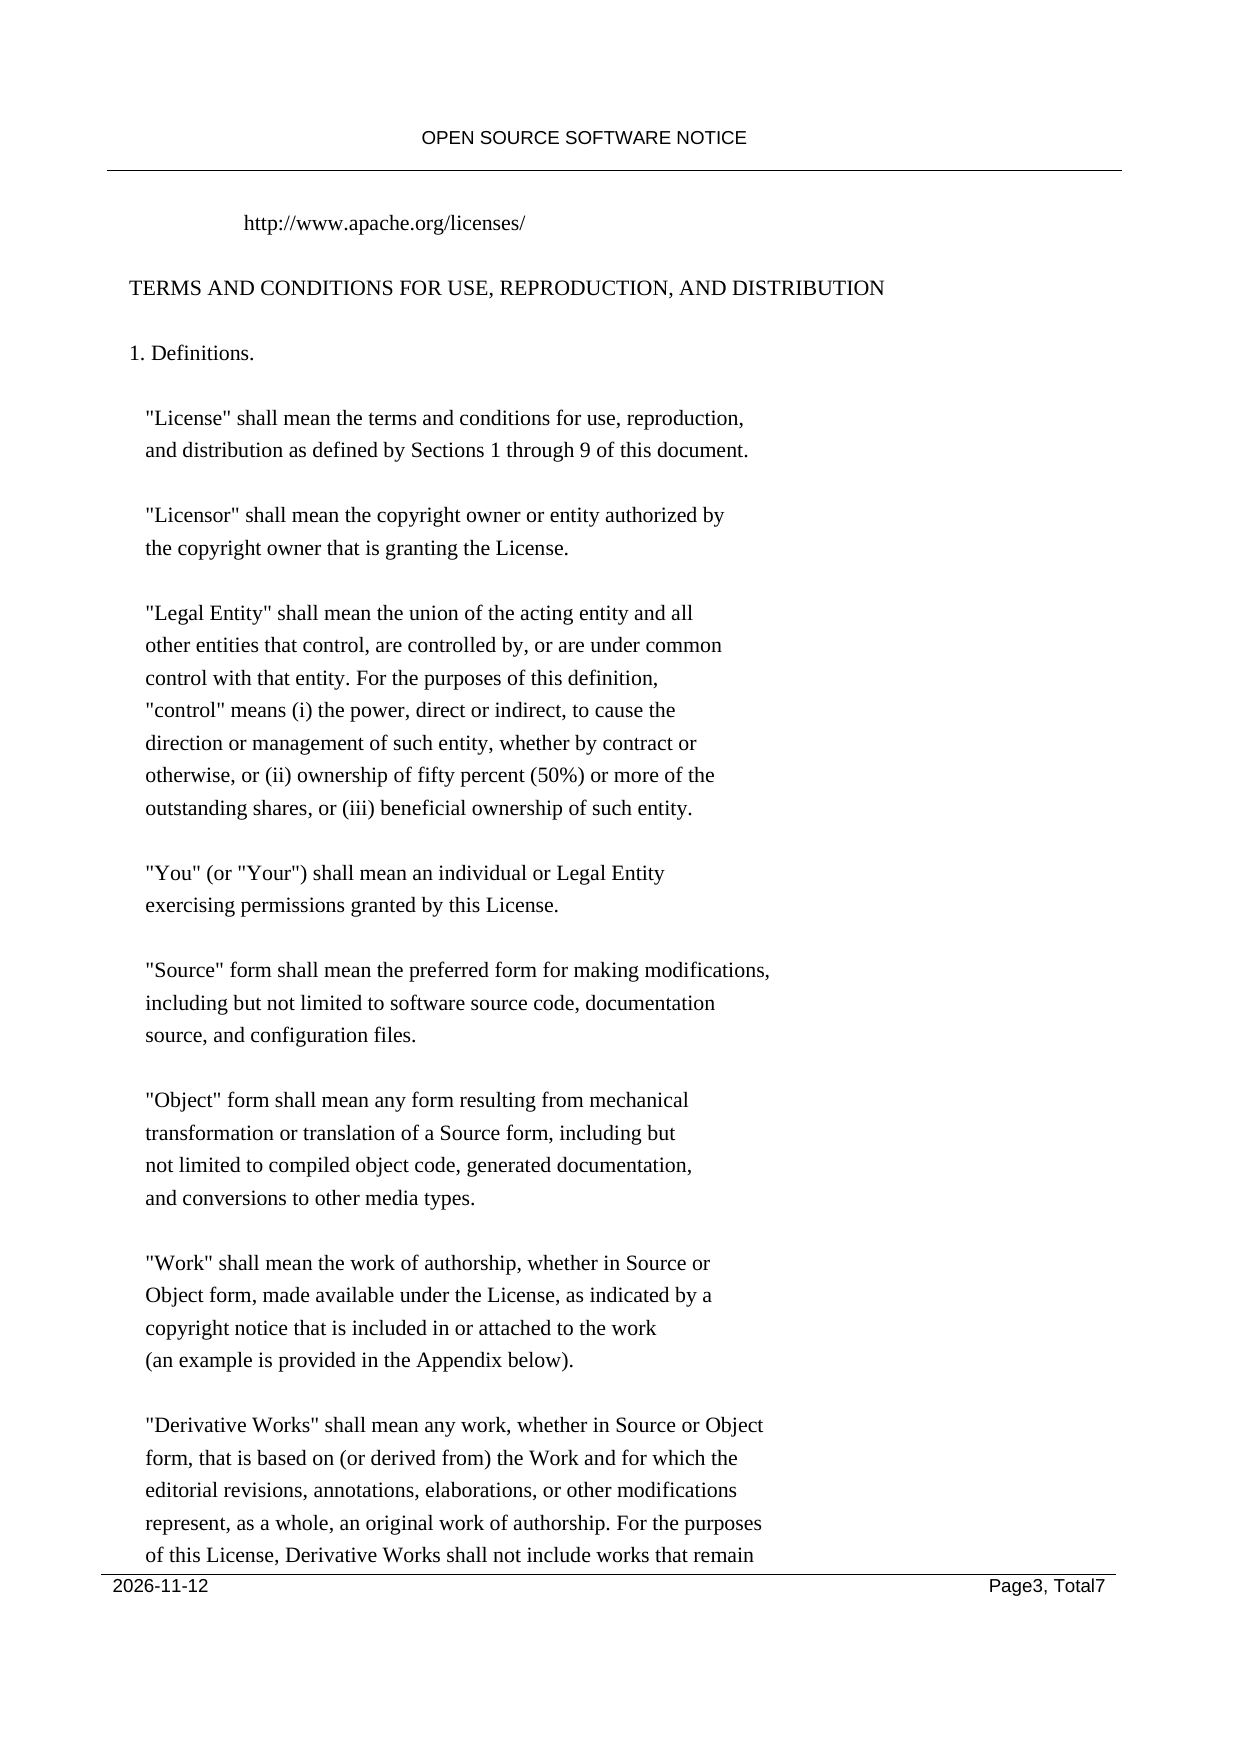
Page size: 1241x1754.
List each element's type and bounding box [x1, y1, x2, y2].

text [112, 206, 1128, 1571]
